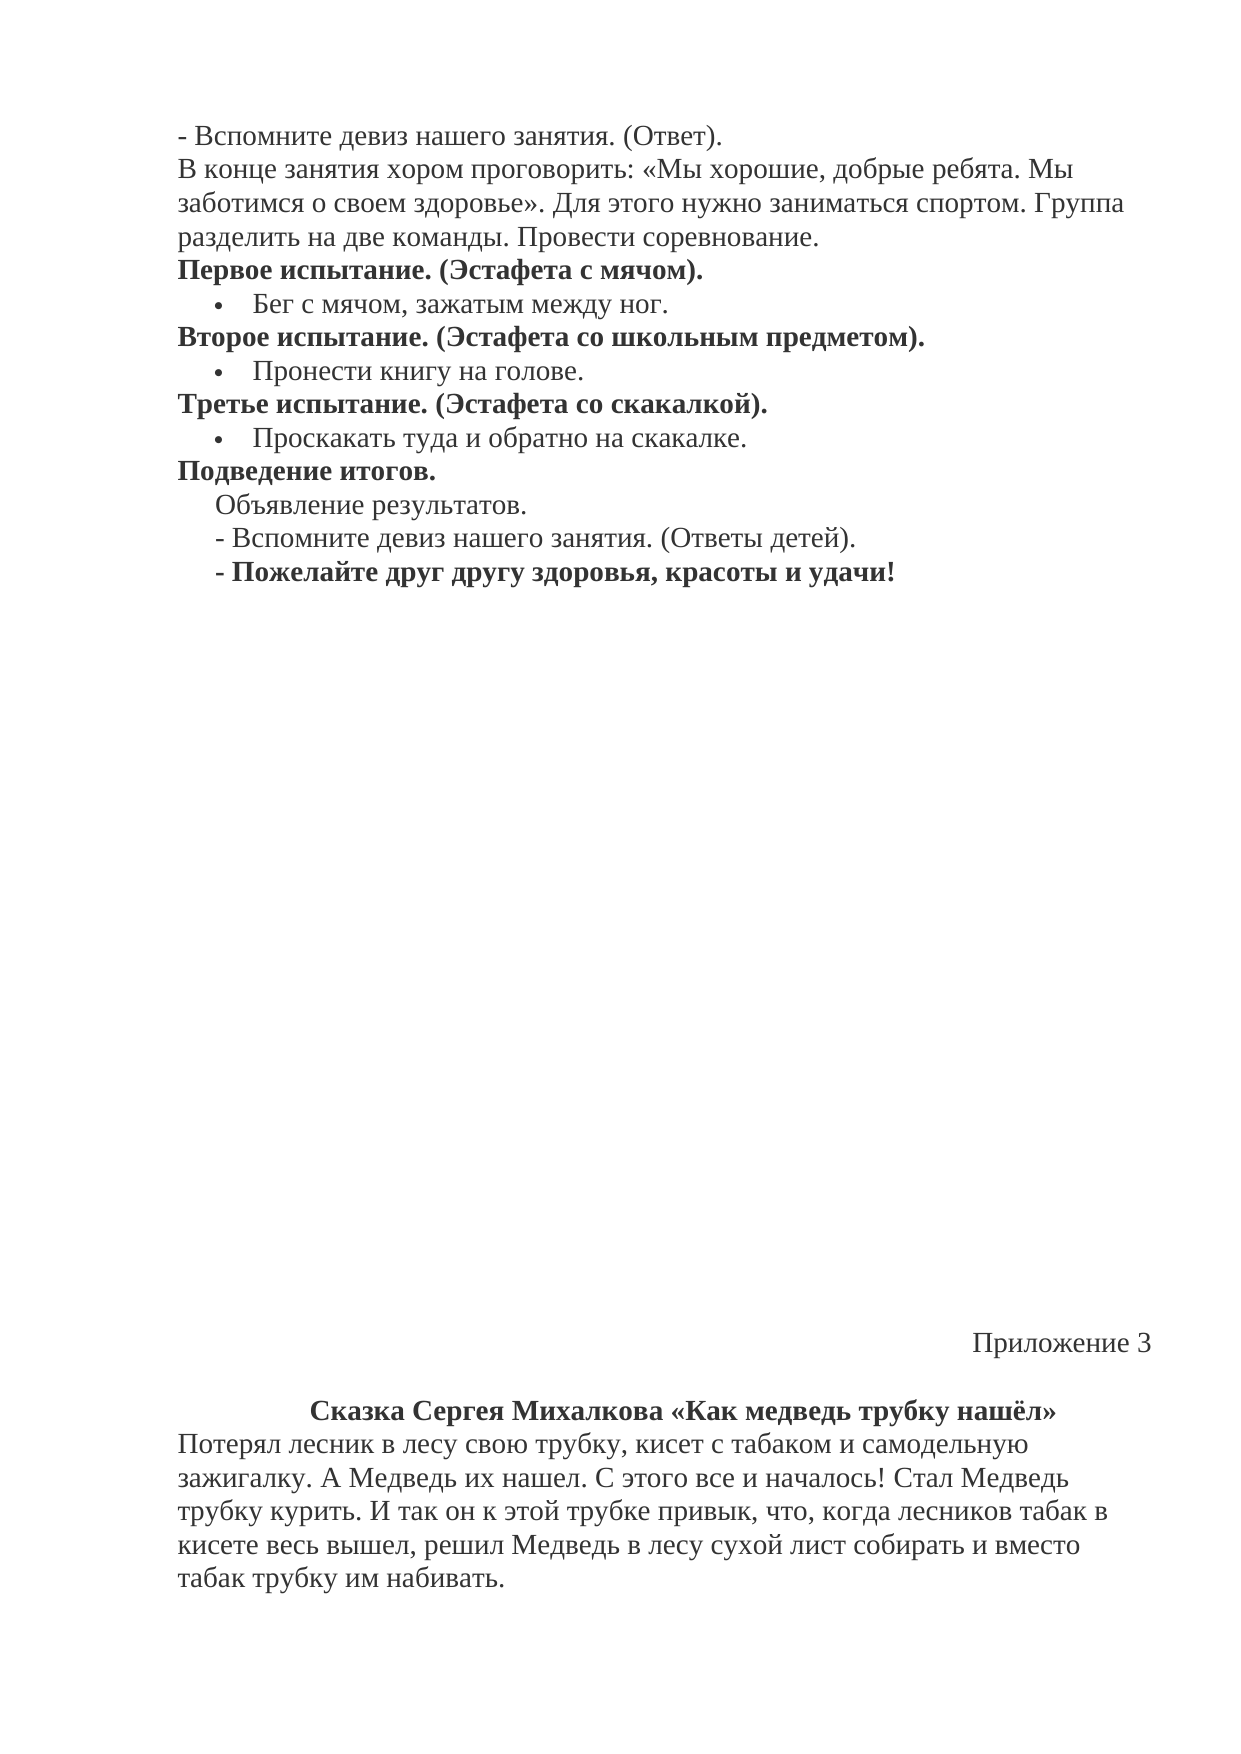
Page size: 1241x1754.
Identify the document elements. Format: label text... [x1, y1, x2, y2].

text Второе испытание. (Эстафета со школьным предметом). [177, 319, 1152, 353]
list Пронести книгу на голове. [215, 353, 1152, 386]
text Объявление результатов. [215, 487, 1152, 521]
text В конце занятия хором проговорить: «Мы хорошие, добрые ребята. Мы заботимся о своем здоровье». Для этого нужно заниматься спортом. Группа разделить на две команды. Провести соревнование. [177, 152, 1152, 252]
text Третье испытание. (Эстафета со скакалкой). [177, 386, 1152, 420]
text - Вспомните девиз нашего занятия. (Ответы детей). [215, 521, 1152, 554]
text Подведение итогов. [177, 453, 1152, 487]
list Проскакать туда и обратно на скакалке. [215, 420, 1152, 453]
list Бег с мячом, зажатым между ног. [215, 286, 1152, 319]
text - Пожелайте друг другу здоровья, красоты и удачи! [215, 554, 1152, 588]
text Приложение 3 [215, 1326, 1152, 1359]
text Сказка Сергея Михалкова «Как медведь трубку нашёл» [215, 1393, 1152, 1426]
text - Вспомните девиз нашего занятия. (Ответ). [177, 118, 1152, 152]
text Первое испытание. (Эстафета с мячом). [177, 252, 1152, 286]
text Потерял лесник в лесу свою трубку, кисет с табаком и самодельную зажигалку. А Медведь их нашел. С этого все и началось! Стал Медведь трубку курить. И так он к этой трубке привык, что, когда лесников табак в кисете весь вышел, решил Медведь в лесу сухой лист собирать и вместо табак трубку им набивать. [177, 1426, 1152, 1594]
